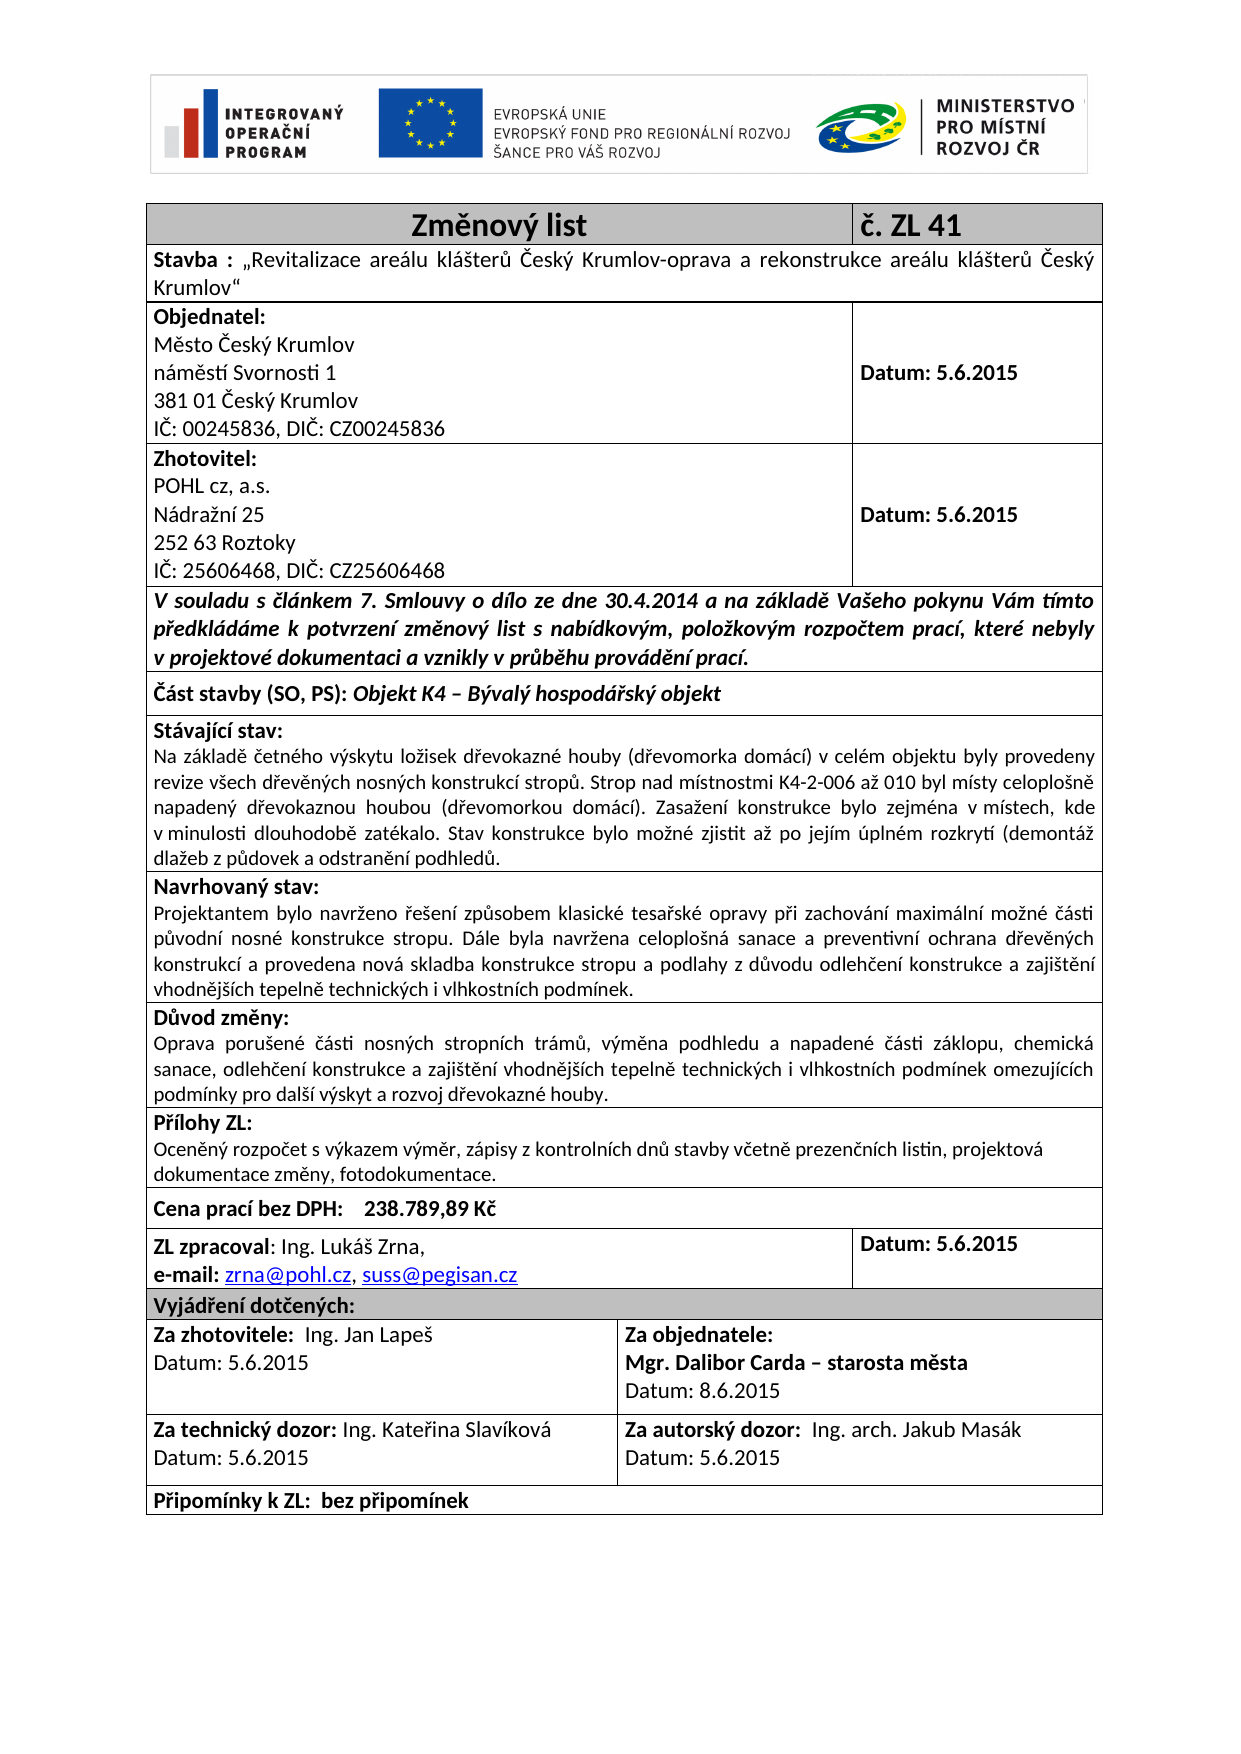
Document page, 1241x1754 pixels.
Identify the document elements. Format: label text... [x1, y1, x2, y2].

table_cell Část stavby (SO, PS): Objekt K4 – Bývalý hospodářský objekt [147, 672, 1102, 715]
table_cell Datum: 5.6.2015 [853, 303, 1102, 443]
table_cell Přílohy ZL: Oceněný rozpočet s výkazem výměr, zápisy z kontrolních dnů stavby včetně prezenčních listin, projektová dokumentace změny, fotodokumentace. [147, 1108, 1102, 1187]
table_cell Připomínky k ZL: bez připomínek [147, 1486, 1102, 1514]
table_cell Datum: 5.6.2015 [853, 444, 1102, 586]
table_cell ZL zpracoval: Ing. Lukáš Zrna, e-mail: zrna@pohl.cz, suss@pegisan.cz [147, 1229, 852, 1288]
table_cell Za zhotovitele: Ing. Jan Lapeš Datum: 5.6.2015 [147, 1320, 617, 1414]
table_header č. ZL 41 [853, 204, 1102, 244]
table_cell Objednatel: Město Český Krumlov náměstí Svornosti 1 381 01 Český Krumlov IČ: 00245836, DIČ: CZ00245836 [147, 303, 852, 443]
table_cell V souladu s článkem 7. Smlouvy o dílo ze dne 30.4.2014 a na základě Vašeho pokynu Vám tímto předkládáme k potvrzení změnový list s nabídkovým, položkovým rozpočtem prací, které nebyly v projektové dokumentaci a vznikly v průběhu provádění prací. [147, 587, 1102, 671]
table_header Změnový list [147, 204, 852, 244]
table_cell Stávající stav: Na základě četného výskytu ložisek dřevokazné houby (dřevomorka domácí) v celém objektu byly provedeny revize všech dřevěných nosných konstrukcí stropů. Strop nad místnostmi K4-2-006 až 010 byl místy celoplošně napadený dřevokaznou houbou (dřevomorkou domácí). Zasažení konstrukce bylo zejména v místech, kde v minulosti dlouhodobě zatékalo. Stav konstrukce bylo možné zjistit až po jejím úplném rozkrytí (demontáž dlažeb z půdovek a odstranění podhledů. [147, 716, 1102, 871]
table_cell Za objednatele: Mgr. Dalibor Carda – starosta města Datum: 8.6.2015 [618, 1320, 1102, 1414]
table_cell Za autorský dozor: Ing. arch. Jakub Masák Datum: 5.6.2015 [618, 1415, 1102, 1485]
table_cell Za technický dozor: Ing. Kateřina Slavíková Datum: 5.6.2015 [147, 1415, 617, 1485]
table_cell Stavba : „Revitalizace areálu klášterů Český Krumlov-oprava a rekonstrukce areálu klášterů Český Krumlov“ [147, 245, 1102, 301]
table_cell Navrhovaný stav: Projektantem bylo navrženo řešení způsobem klasické tesařské opravy při zachování maximální možné části původní nosné konstrukce stropu. Dále byla navržena celoplošná sanace a preventivní ochrana dřevěných konstrukcí a provedena nová skladba konstrukce stropu a podlahy z důvodu odlehčení konstrukce a zajištění vhodnějších tepelně technických i vlhkostních podmínek. [147, 872, 1102, 1002]
table_cell Cena prací bez DPH: 238.789,89 Kč [147, 1188, 1102, 1228]
table_cell Zhotovitel: POHL cz, a.s. Nádražní 25 252 63 Roztoky IČ: 25606468, DIČ: CZ25606468 [147, 444, 852, 586]
table_cell Vyjádření dotčených: [147, 1289, 1102, 1319]
table_cell Důvod změny: Oprava porušené části nosných stropních trámů, výměna podhledu a napadené části záklopu, chemická sanace, odlehčení konstrukce a zajištění vhodnějších tepelně technických i vlhkostních podmínek omezujících podmínky pro další výskyt a rozvoj dřevokazné houby. [147, 1003, 1102, 1107]
table_cell Datum: 5.6.2015 [853, 1229, 1102, 1288]
picture [147, 73, 1093, 175]
